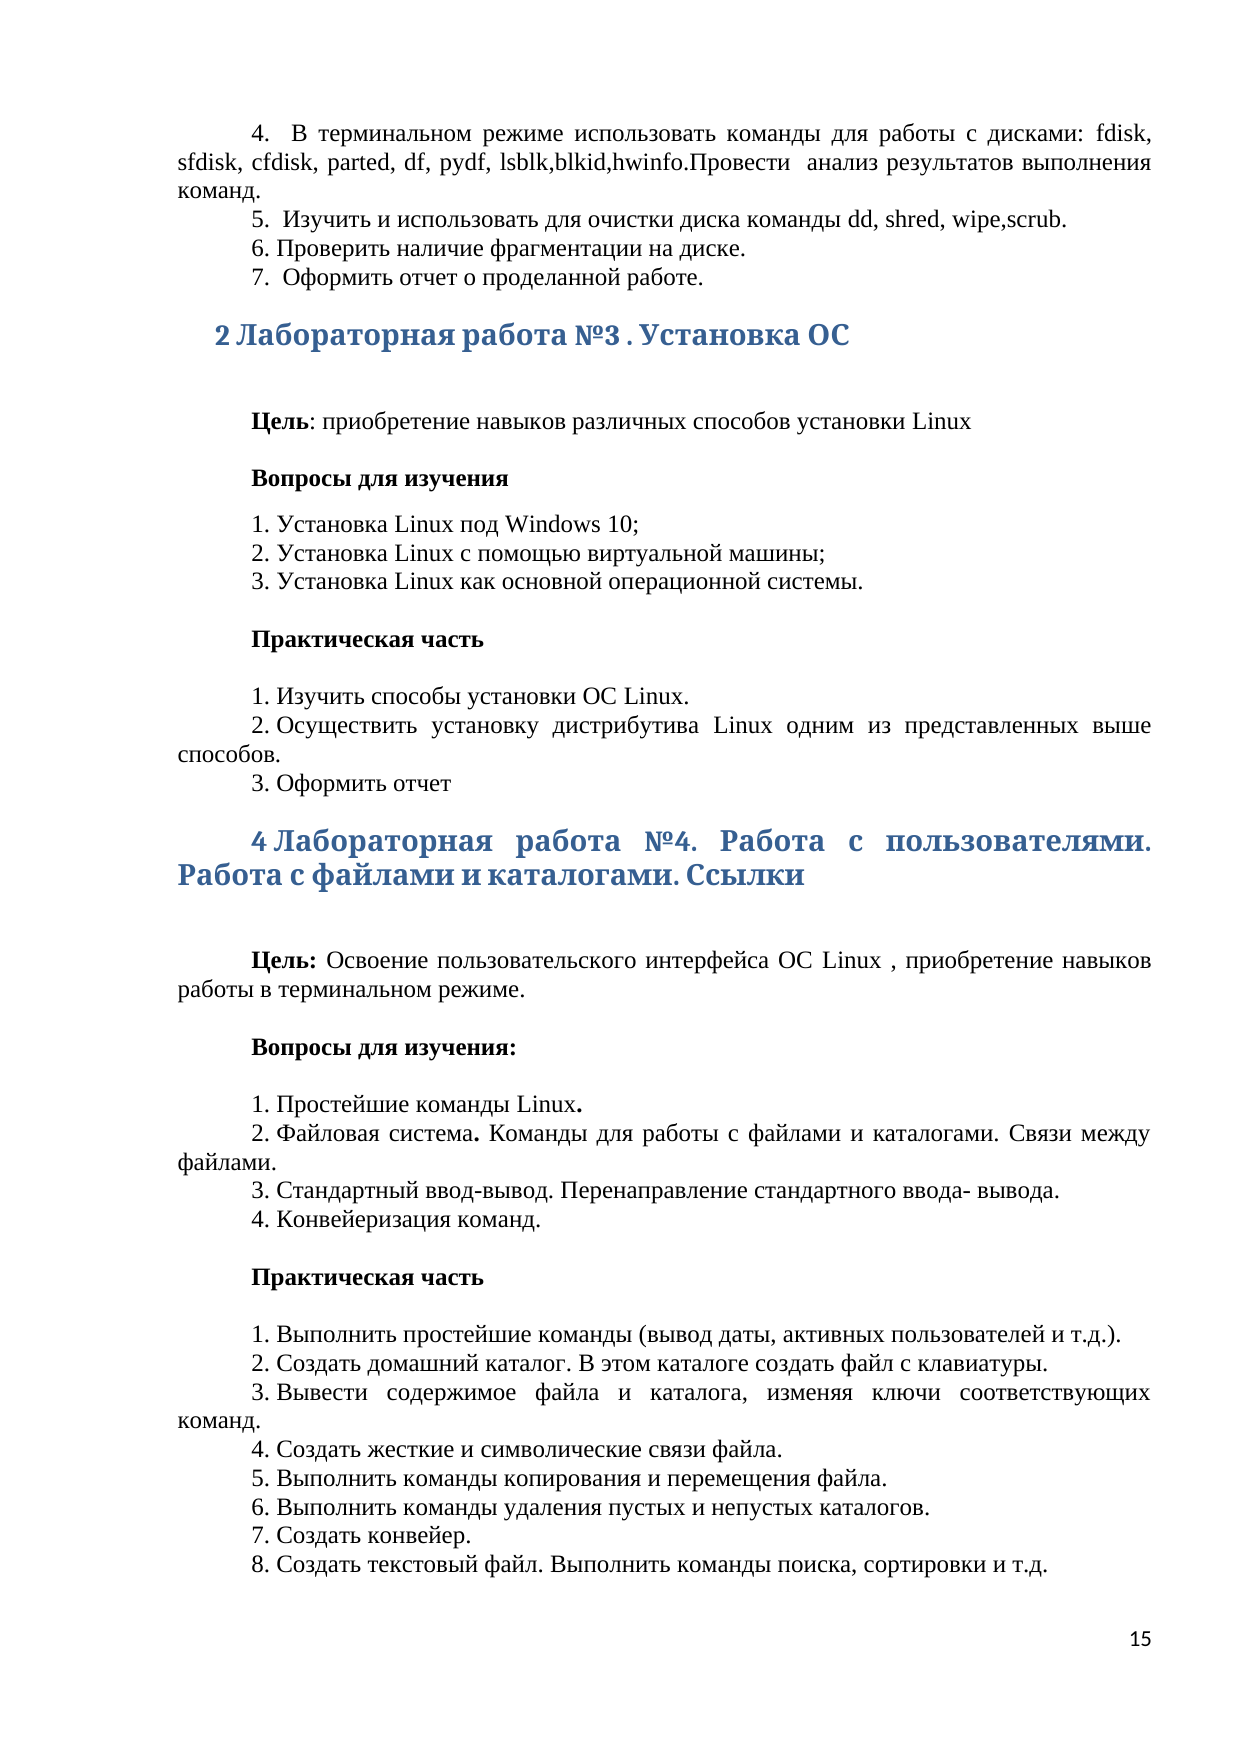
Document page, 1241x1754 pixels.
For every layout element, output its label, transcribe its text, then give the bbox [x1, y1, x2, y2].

text 4. В терминальном режиме использовать команды для работы с дисками: fdisk, sfdisk, cfdisk, parted, df, pydf, lsblk,blkid,hwinfo.Провести анализ результатов выполнения команд. [177, 118, 1152, 204]
list Установка Linux как основной операционной системы. [251, 566, 1152, 595]
list Установка Linux под Windows 10; [251, 509, 1152, 538]
list Практическая часть [177, 624, 1152, 653]
list Стандартный ввод-вывод. Перенаправление стандартного ввода- вывода. [177, 1175, 1152, 1204]
list Создать текстовый файл. Выполнить команды поиска, сортировки и т.д. [177, 1549, 1152, 1578]
text Цель: приобретение навыков различных способов установки Linux [177, 406, 1152, 435]
list Оформить отчет [177, 768, 1152, 796]
text Вопросы для изучения [177, 463, 1152, 492]
text 6. Проверить наличие фрагментации на диске. [177, 233, 1152, 262]
list Создать конвейер. [177, 1520, 1152, 1549]
list Конвейеризация команд. [177, 1204, 1152, 1233]
list Файловая система. Команды для работы с файлами и каталогами. Связи между файлами. [177, 1118, 1152, 1175]
list Выполнить простейшие команды (вывод даты, активных пользователей и т.д.). [177, 1319, 1152, 1348]
list Установка Linux c помощью виртуальной машины; [251, 538, 1152, 566]
list Вывести содержимое файла и каталога, изменяя ключи соответствующих команд. [177, 1377, 1152, 1434]
list Создать домашний каталог. В этом каталоге создать файл с клавиатуры. [177, 1348, 1152, 1377]
list Выполнить команды копирования и перемещения файла. [177, 1463, 1152, 1492]
list Создать жесткие и символические связи файла. [177, 1434, 1152, 1463]
list Изучить способы установки ОС Linux. [177, 681, 1152, 710]
subtitle Лабораторная работа №3 . Установка ОС [215, 319, 1152, 353]
list Простейшие команды Linux. [177, 1089, 1152, 1118]
list Осуществить установку дистрибутива Linux одним из представленных выше способов. [177, 710, 1152, 768]
text Цель: Освоение пользовательского интерфейса ОС Linux , приобретение навыков работы в терминальном режиме. [177, 945, 1152, 1003]
text 5. Изучить и использовать для очистки диска команды dd, shred, wipe,scrub. [177, 204, 1152, 233]
text Вопросы для изучения: [177, 1032, 1152, 1060]
text Практическая часть [177, 1262, 1152, 1290]
list Выполнить команды удаления пустых и непустых каталогов. [177, 1492, 1152, 1520]
subtitle Лабораторная работа №4. Работа с пользователями. Работа с файлами и каталогами. Ссылки [177, 825, 1152, 892]
text 7. Оформить отчет о проделанной работе. [177, 262, 1152, 291]
